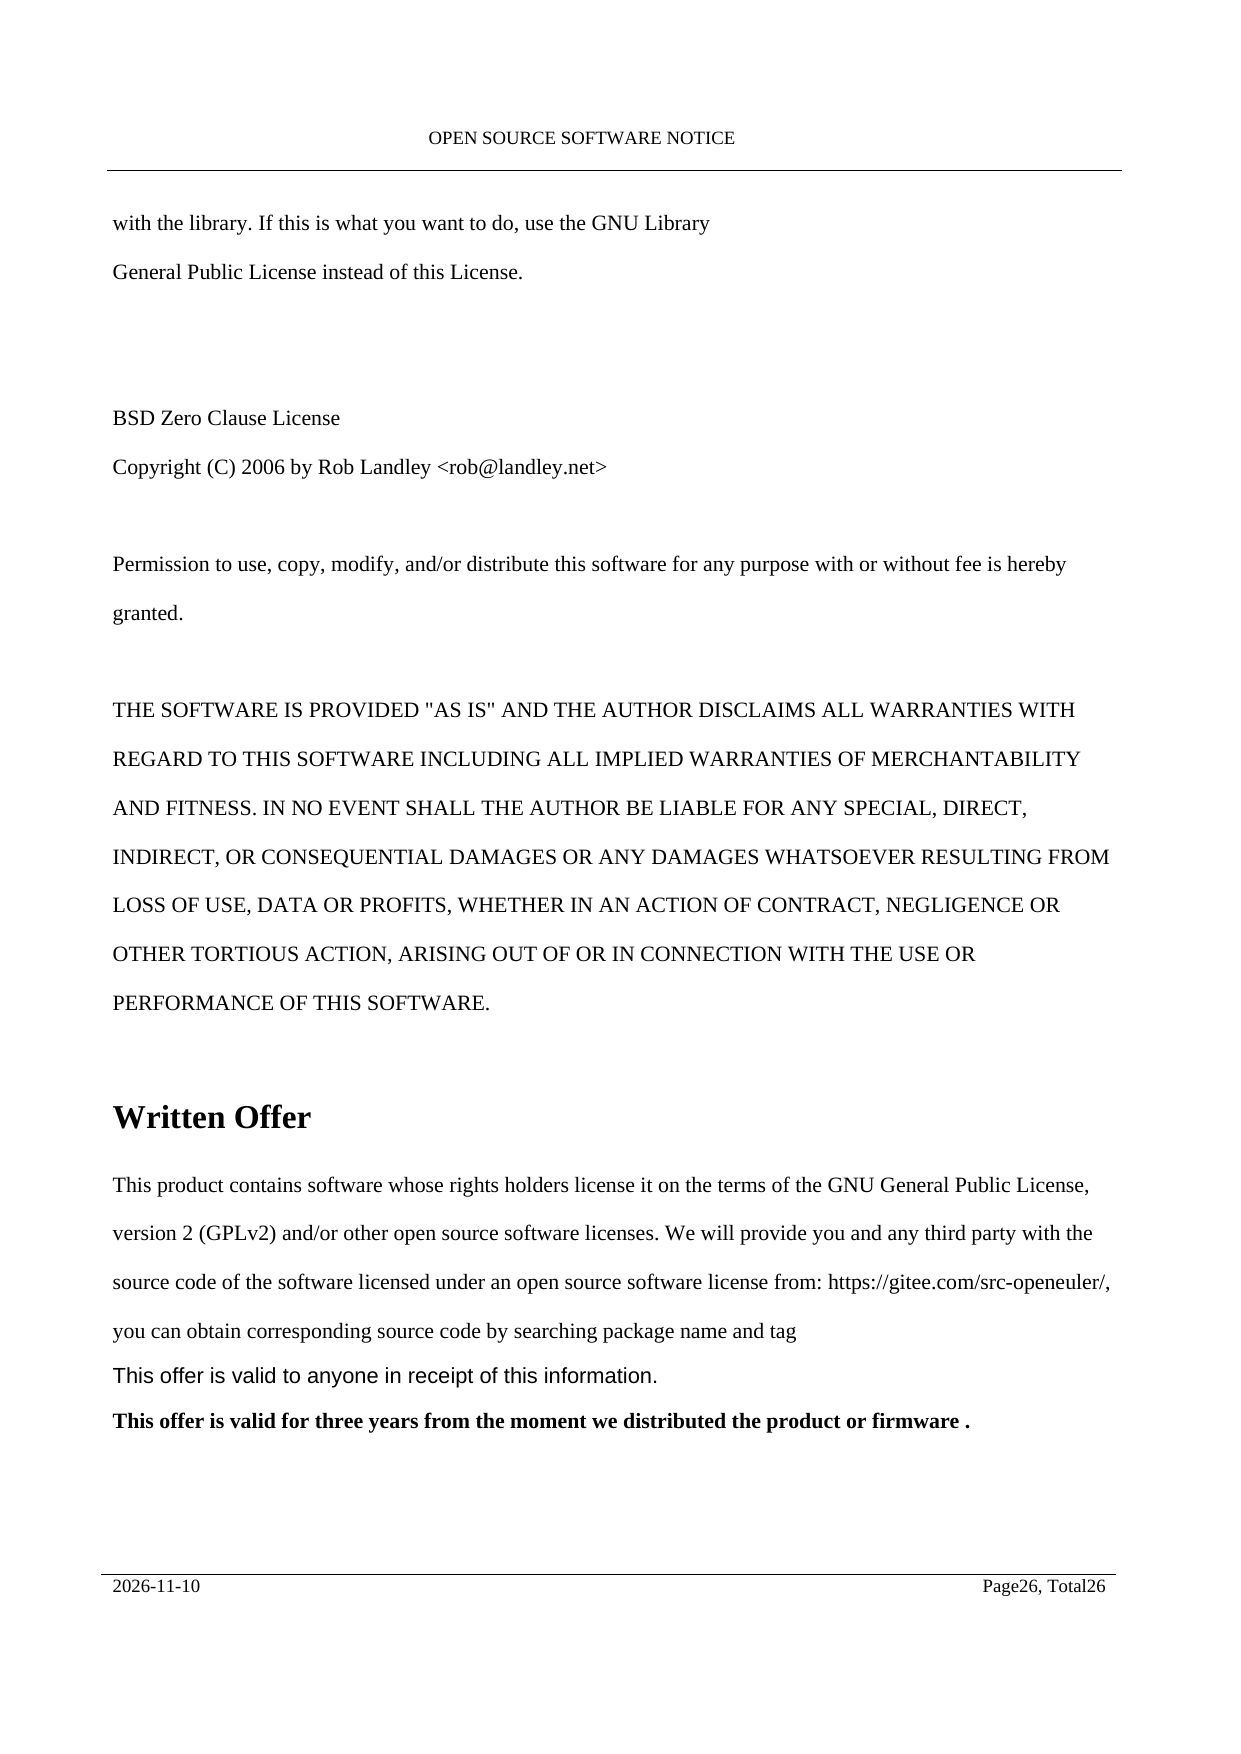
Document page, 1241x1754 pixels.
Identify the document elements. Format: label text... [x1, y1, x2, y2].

text This offer is valid to anyone in receipt of this information. [112, 1359, 1128, 1392]
text This offer is valid for three years from the moment we distributed the product or firmware . [112, 1404, 1128, 1437]
text Written Offer [112, 1084, 1128, 1149]
text This product contains software whose rights holders license it on the terms of the GNU General Public License, version 2 (GPLv2) and/or other open source software licenses. We will provide you and any third party with the source code of the software licensed under an open source software license from: https://gitee.com/src-openeuler/, you can obtain corresponding source code by searching package name and tag [112, 1168, 1128, 1347]
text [112, 206, 1128, 1068]
